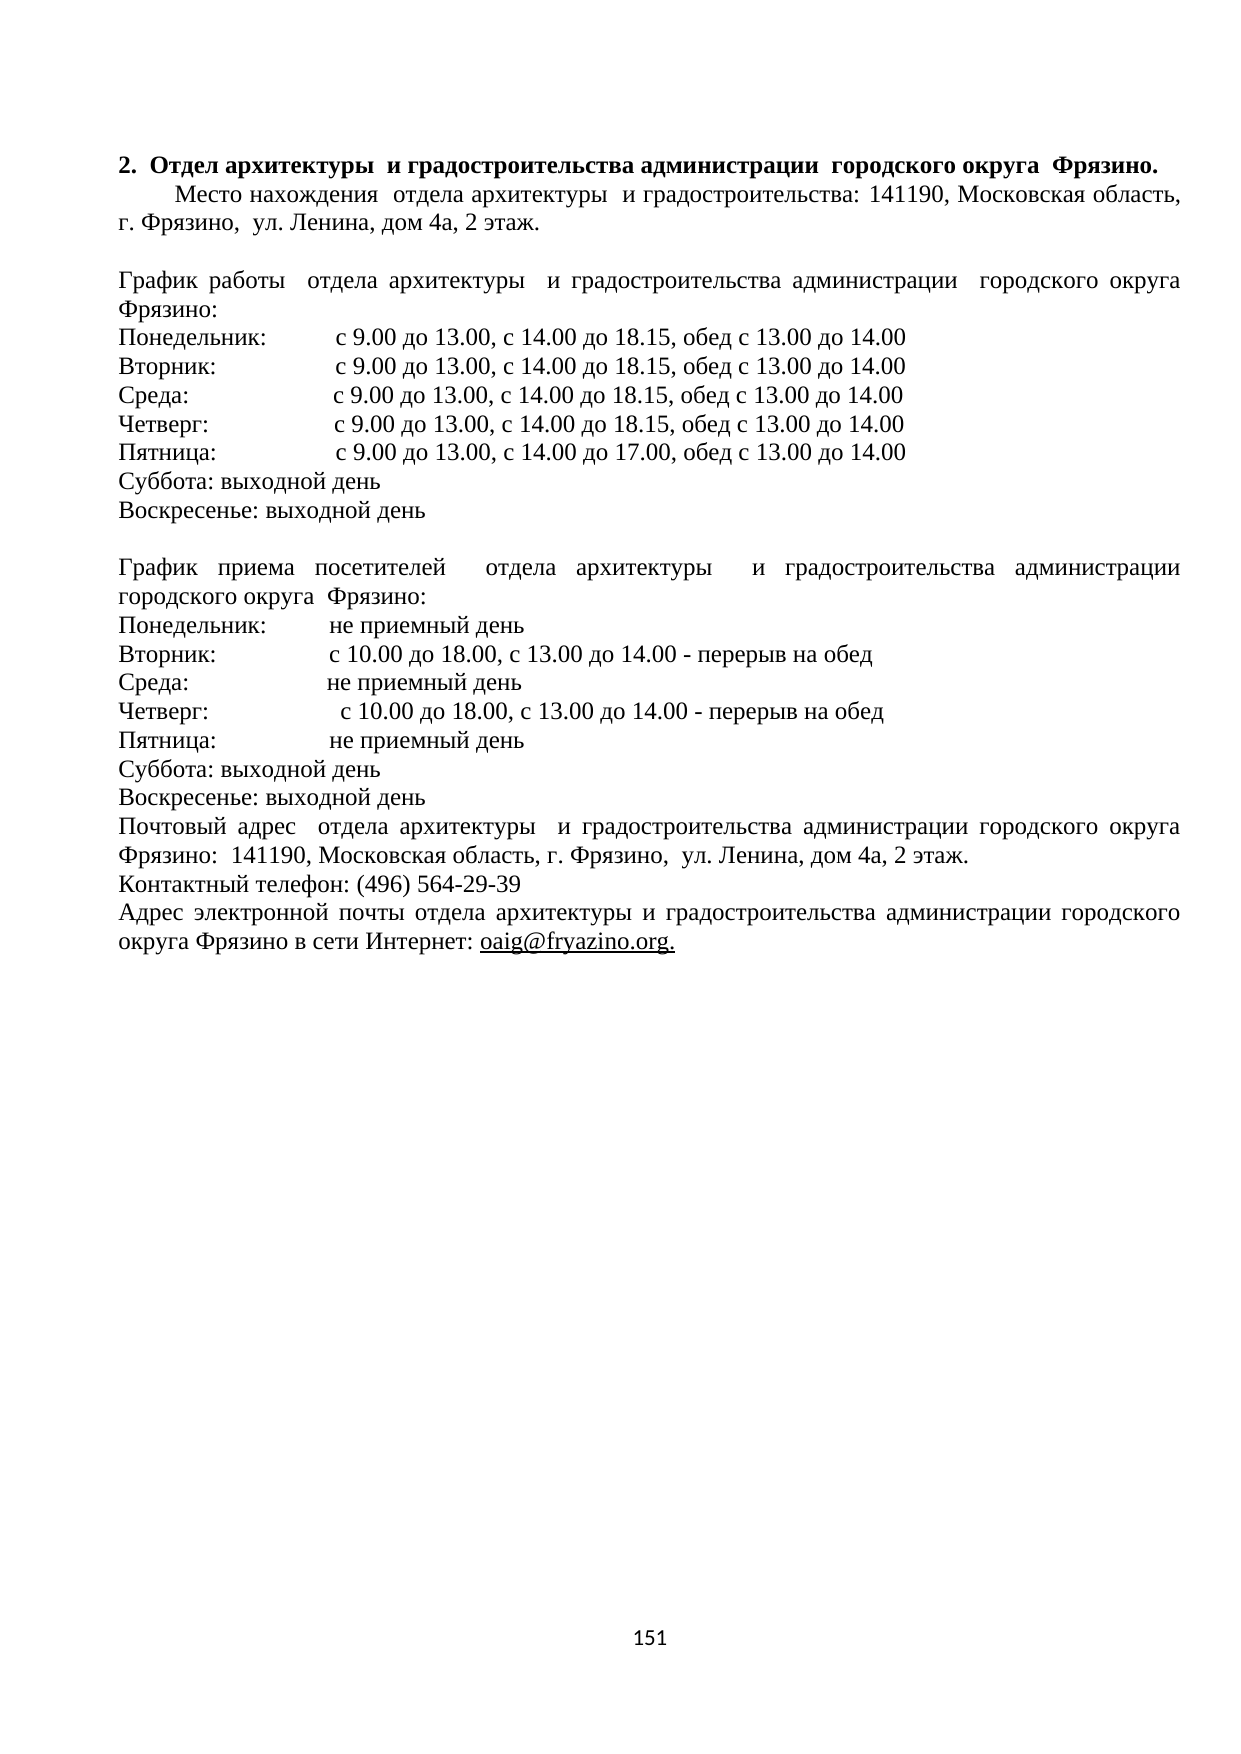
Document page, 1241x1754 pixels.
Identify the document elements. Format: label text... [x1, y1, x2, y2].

text Место нахождения отдела архитектуры и градостроительства: 141190, Московская область, г. Фрязино, ул. Ленина, дом 4а, 2 этаж. [118, 179, 1181, 236]
text Среда: с 9.00 до 13.00, с 14.00 до 18.15, обед с 13.00 до 14.00 [118, 380, 1181, 409]
text График приема посетителей отдела архитектуры и градостроительства администрации городского округа Фрязино: [118, 552, 1181, 610]
text Четверг: с 10.00 до 18.00, с 13.00 до 14.00 - перерыв на обед [118, 696, 1181, 725]
text Вторник: с 10.00 до 18.00, с 13.00 до 14.00 - перерыв на обед [118, 639, 1181, 667]
text Понедельник: с 9.00 до 13.00, с 14.00 до 18.15, обед с 13.00 до 14.00 [118, 322, 1181, 351]
text Суббота: выходной день [118, 466, 1181, 495]
text Почтовый адрес отдела архитектуры и градостроительства администрации городского округа Фрязино: 141190, Московская область, г. Фрязино, ул. Ленина, дом 4а, 2 этаж. [118, 811, 1181, 869]
text Адрес электронной почты отдела архитектуры и градостроительства администрации городского округа Фрязино в сети Интернет: oaig@fryazino.org. [118, 897, 1181, 955]
text Понедельник: не приемный день [118, 610, 1181, 639]
text График работы отдела архитектуры и градостроительства администрации городского округа Фрязино: [118, 265, 1181, 322]
text Пятница: не приемный день [118, 725, 1181, 754]
text Пятница: с 9.00 до 13.00, с 14.00 до 17.00, обед с 13.00 до 14.00 [118, 437, 1181, 466]
text Воскресенье: выходной день [118, 782, 1181, 811]
text Суббота: выходной день [118, 754, 1181, 782]
text Контактный телефон: (496) 564-29-39 [118, 869, 1181, 897]
text 2. Отдел архитектуры и градостроительства администрации городского округа Фрязино. [118, 150, 1181, 179]
text Четверг: с 9.00 до 13.00, с 14.00 до 18.15, обед с 13.00 до 14.00 [118, 409, 1181, 437]
text Воскресенье: выходной день [118, 495, 1181, 524]
text Вторник: с 9.00 до 13.00, с 14.00 до 18.15, обед с 13.00 до 14.00 [118, 351, 1181, 380]
text Среда: не приемный день [118, 667, 1181, 696]
